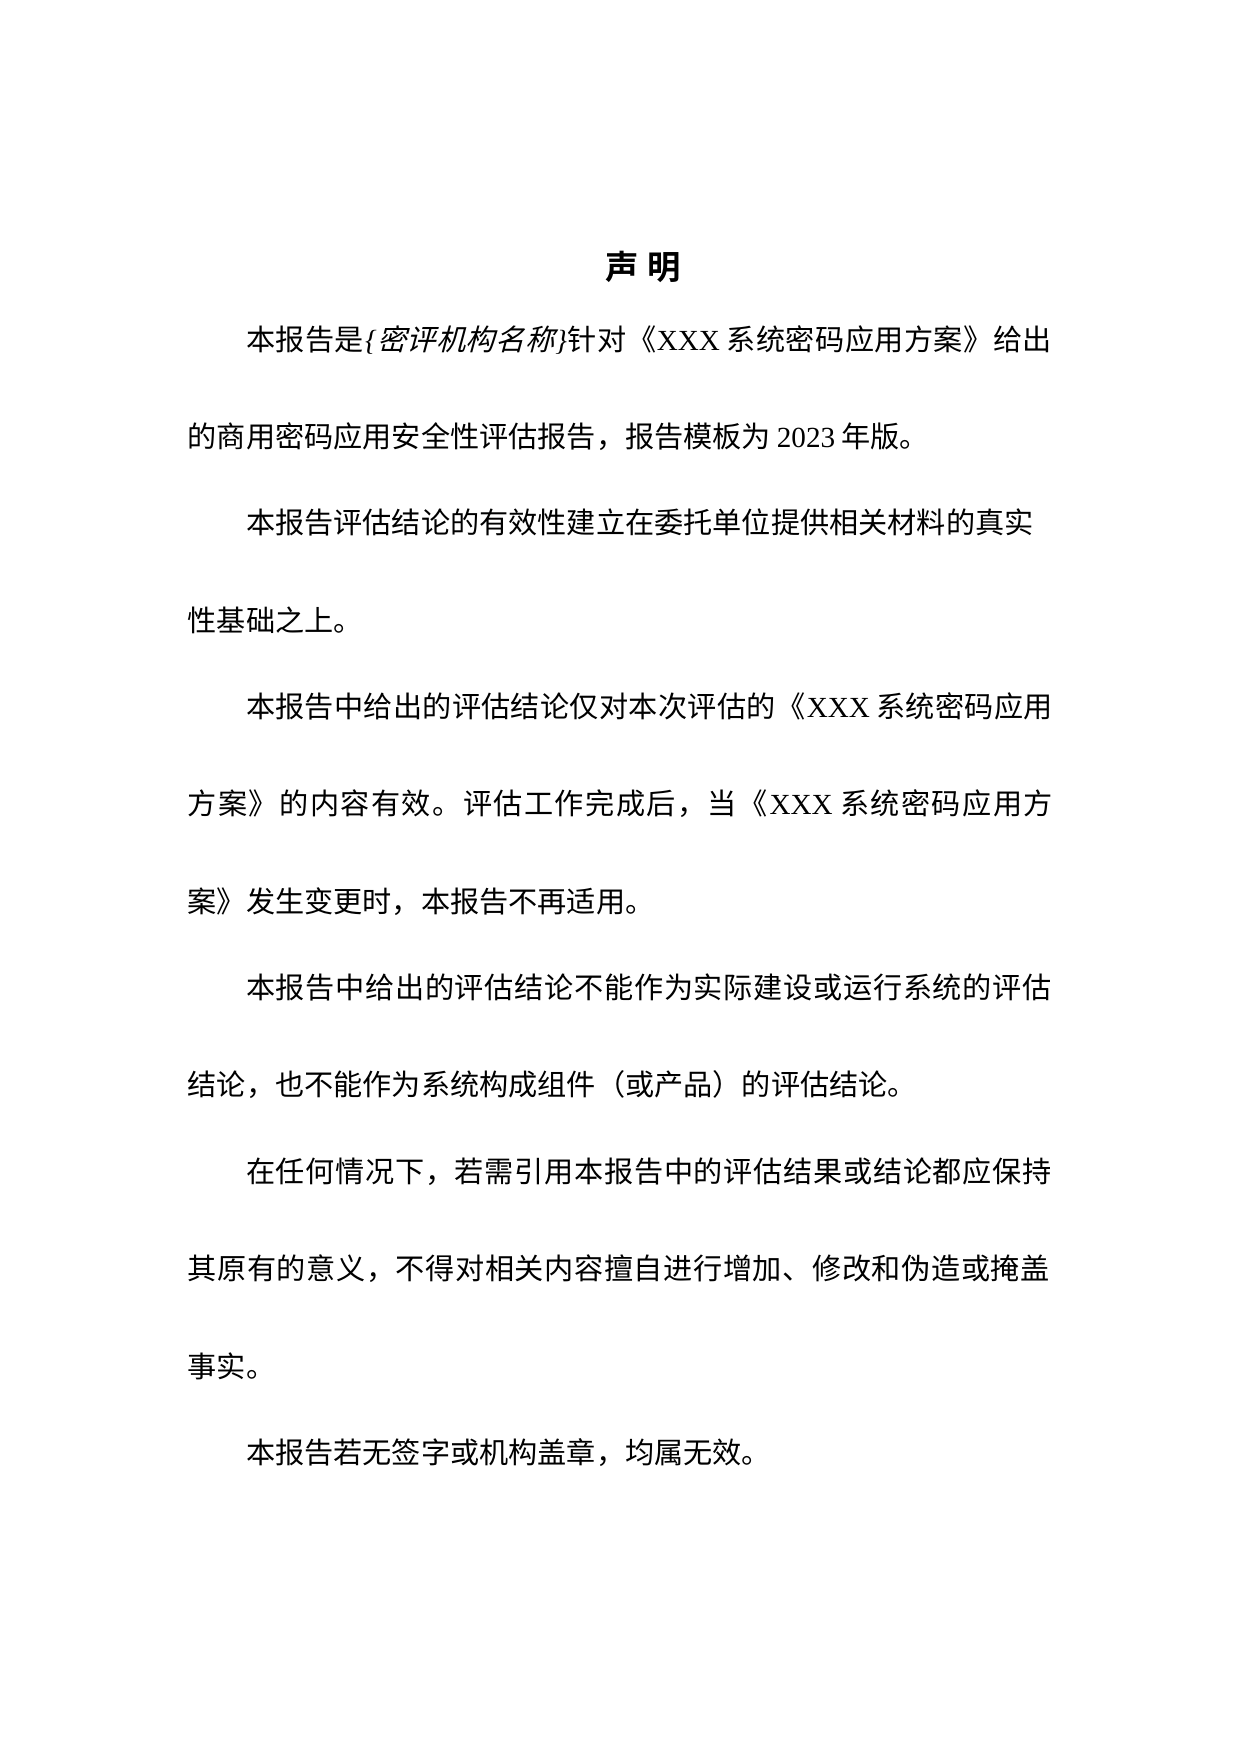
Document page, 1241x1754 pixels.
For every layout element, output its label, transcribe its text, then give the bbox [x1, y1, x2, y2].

text 本报告评估结论的有效性建立在委托单位提供相关材料的真实性基础之上。 [187, 488, 1053, 651]
text 本报告是{密评机构名称}针对《XXX系统密码应用方案》给出的商用密码应用安全性评估报告，报告模板为2023年版。 [187, 305, 1053, 467]
text 本报告若无签字或机构盖章，均属无效。 [187, 1418, 1053, 1483]
text 本报告中给出的评估结论不能作为实际建设或运行系统的评估结论，也不能作为系统构成组件（或产品）的评估结论。 [187, 953, 1053, 1116]
text 本报告中给出的评估结论仅对本次评估的《XXX系统密码应用方案》的内容有效。评估工作完成后，当《XXX系统密码应用方案》发生变更时，本报告不再适用。 [187, 672, 1053, 932]
text 在任何情况下，若需引用本报告中的评估结果或结论都应保持其原有的意义，不得对相关内容擅自进行增加、修改和伪造或掩盖事实。 [187, 1137, 1053, 1397]
subtitle 声 明 [232, 232, 1053, 297]
